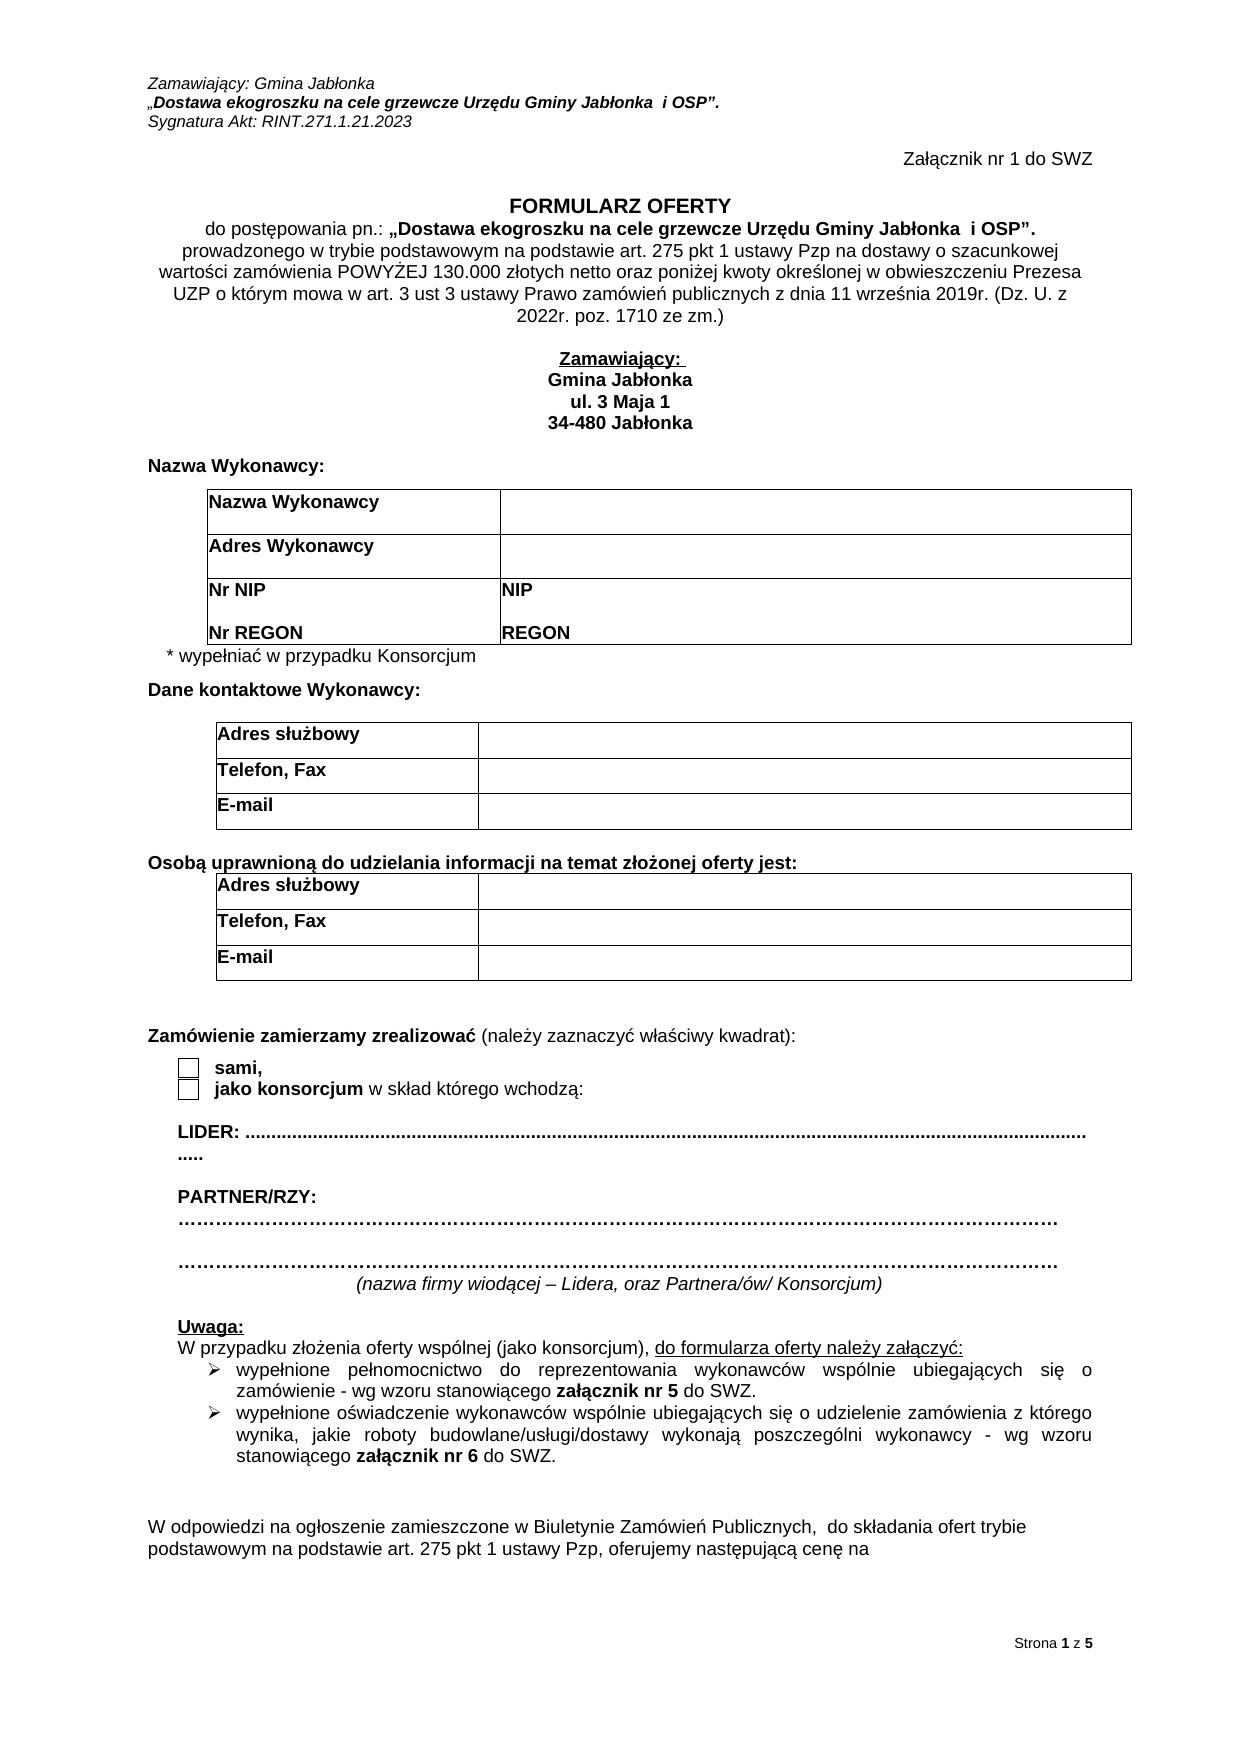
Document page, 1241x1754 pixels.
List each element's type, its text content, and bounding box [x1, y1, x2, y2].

list FORMULARZ OFERTY [148, 194, 1093, 218]
text W odpowiedzi na ogłoszenie zamieszczone w Biuletynie Zamówień Publicznych, do składania ofert trybie podstawowym na podstawie art. 275 pkt 1 ustawy Pzp, oferujemy następującą cenę na [148, 1516, 1093, 1559]
table_cell Telefon, Fax [217, 910, 478, 944]
table_header Nazwa Wykonawcy [208, 490, 500, 533]
table_cell Adres Wykonawcy [208, 535, 500, 578]
text …………………………………………………………………………………………………………………………… [177, 1251, 1093, 1272]
text Osobą uprawnioną do udzielania informacji na temat złożonej oferty jest: [148, 851, 1093, 873]
table_cell E-mail [217, 794, 478, 829]
list wypełnione oświadczenie wykonawców wspólnie ubiegających się o udzielenie zamówienia z którego wynika, jakie roboty budowlane/usługi/dostawy wykonają poszczególni wykonawcy - wg wzoru stanowiącego załącznik nr 6 do SWZ. [207, 1402, 1093, 1467]
text W przypadku złożenia oferty wspólnej (jako konsorcjum), do formularza oferty należy załączyć: [177, 1337, 1093, 1358]
table_cell [479, 946, 1131, 980]
text Uwaga: [177, 1315, 1093, 1337]
text prowadzonego w trybie podstawowym na podstawie art. 275 pkt 1 ustawy Pzp na dostawy o szacunkowej wartości zamówienia POWYŻEJ 130.000 złotych netto oraz poniżej kwoty określonej w obwieszczeniu Prezesa UZP o którym mowa w art. 3 ust 3 ustawy Prawo zamówień publicznych z dnia 11 września 2019r. (Dz. U. z 2022r. poz. 1710 ze zm.) [148, 240, 1093, 326]
table_cell [479, 794, 1131, 829]
table_cell [479, 759, 1131, 793]
text Gmina Jabłonka [148, 369, 1093, 391]
text Zamówienie zamierzamy zrealizować (należy zaznaczyć właściwy kwadrat): [148, 1024, 1093, 1046]
table_header [479, 874, 1131, 909]
table_cell [479, 910, 1131, 944]
table_cell Telefon, Fax [217, 759, 478, 793]
text do postępowania pn.: „Dostawa ekogroszku na cele grzewcze Urzędu Gminy Jabłonka i OSP”. [148, 218, 1093, 240]
text (nazwa firmy wiodącej – Lidera, oraz Partnera/ów/ Konsorcjum) [148, 1272, 1093, 1294]
text Dane kontaktowe Wykonawcy: [148, 678, 1093, 700]
table_header [479, 723, 1131, 757]
text Zamawiający: [148, 347, 1093, 369]
table_header Adres służbowy [217, 723, 478, 757]
text Załącznik nr 1 do SWZ [148, 148, 1093, 169]
text PARTNER/RZY: …………………………………………………………………………………………………………………………… [177, 1186, 1093, 1229]
table_header [501, 490, 1131, 533]
text LIDER: ....................................................................................................................................................................... [177, 1121, 1093, 1164]
list wypełnione pełnomocnictwo do reprezentowania wykonawców wspólnie ubiegających się o zamówienie - wg wzoru stanowiącego załącznik nr 5 do SWZ. [207, 1358, 1093, 1402]
text 34-480 Jabłonka [148, 412, 1093, 434]
table_cell NIP REGON [501, 579, 1131, 643]
text * wypełniać w przypadku Konsorcjum [166, 644, 1093, 666]
table_cell [501, 535, 1131, 578]
text sami, [177, 1057, 1093, 1078]
table_header Adres służbowy [217, 874, 478, 909]
table_cell E-mail [217, 946, 478, 980]
text Nazwa Wykonawcy: [148, 455, 1093, 477]
text ul. 3 Maja 1 [148, 391, 1093, 412]
table_cell Nr NIP Nr REGON [208, 579, 500, 643]
text jako konsorcjum w skład którego wchodzą: [177, 1078, 1093, 1100]
